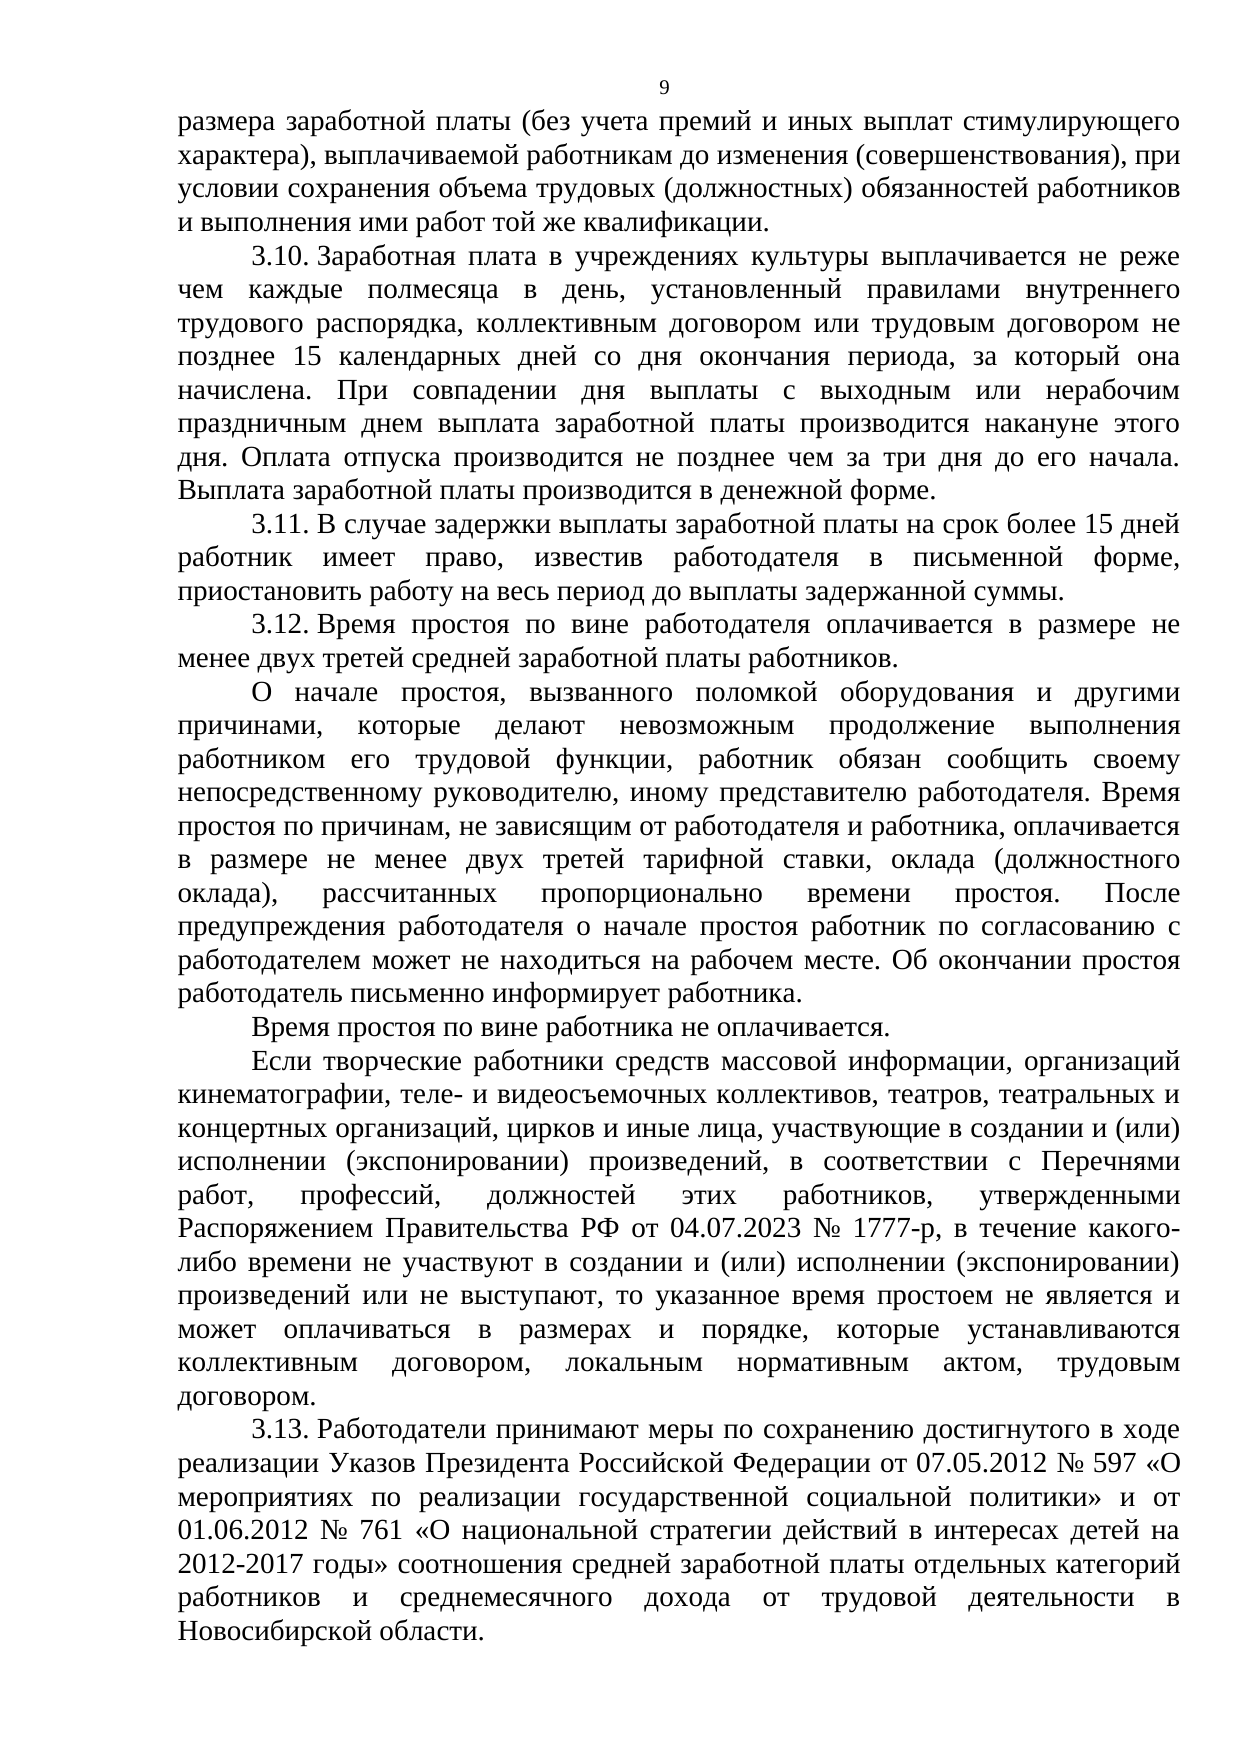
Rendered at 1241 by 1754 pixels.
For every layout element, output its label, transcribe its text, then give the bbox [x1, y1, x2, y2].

text Если творческие работники средств массовой информации, организаций кинематографии, теле- и видеосъемочных коллективов, театров, театральных и концертных организаций, цирков и иные лица, участвующие в создании и (или) исполнении (экспонировании) произведений, в соответствии с Перечнями работ, профессий, должностей этих работников, утвержденными Распоряжением Правительства РФ от 04.07.2023 № 1777-р, в течение какого-либо времени не участвуют в создании и (или) исполнении (экспонировании) произведений или не выступают, то указанное время простоем не является и может оплачиваться в размерах и порядке, которые устанавливаются коллективным договором, локальным нормативным актом, трудовым договором. [177, 1043, 1181, 1412]
text 3.13. Работодатели принимают меры по сохранению достигнутого в ходе реализации Указов Президента Российской Федерации от 07.05.2012 № 597 «О мероприятиях по реализации государственной социальной политики» и от 01.06.2012 № 761 «О национальной стратегии действий в интересах детей на 2012-2017 годы» соотношения средней заработной платы отдельных категорий работников и среднемесячного дохода от трудовой деятельности в Новосибирской области. [177, 1412, 1181, 1646]
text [177, 103, 1181, 238]
text 3.11. В случае задержки выплаты заработной платы на срок более 15 дней работник имеет право, известив работодателя в письменной форме, приостановить работу на весь период до выплаты задержанной суммы. [177, 506, 1181, 607]
text 3.12. Время простоя по вине работодателя оплачивается в размере не менее двух третей средней заработной платы работников. [177, 607, 1181, 674]
text Время простоя по вине работника не оплачивается. [177, 1009, 1181, 1043]
text 3.10. Заработная плата в учреждениях культуры выплачивается не реже чем каждые полмесяца в день, установленный правилами внутреннего трудового распорядка, коллективным договором или трудовым договором не позднее 15 календарных дней со дня окончания периода, за который она начислена. При совпадении дня выплаты с выходным или нерабочим праздничным днем выплата заработной платы производится накануне этого дня. Оплата отпуска производится не позднее чем за три дня до его начала. Выплата заработной платы производится в денежной форме. [177, 238, 1181, 506]
text О начале простоя, вызванного поломкой оборудования и другими причинами, которые делают невозможным продолжение выполнения работником его трудовой функции, работник обязан сообщить своему непосредственному руководителю, иному представителю работодателя. Время простоя по причинам, не зависящим от работодателя и работника, оплачивается в размере не менее двух третей тарифной ставки, оклада (должностного оклада), рассчитанных пропорционально времени простоя. После предупреждения работодателя о начале простоя работник по согласованию с работодателем может не находиться на рабочем месте. Об окончании простоя работодатель письменно информирует работника. [177, 674, 1181, 1009]
